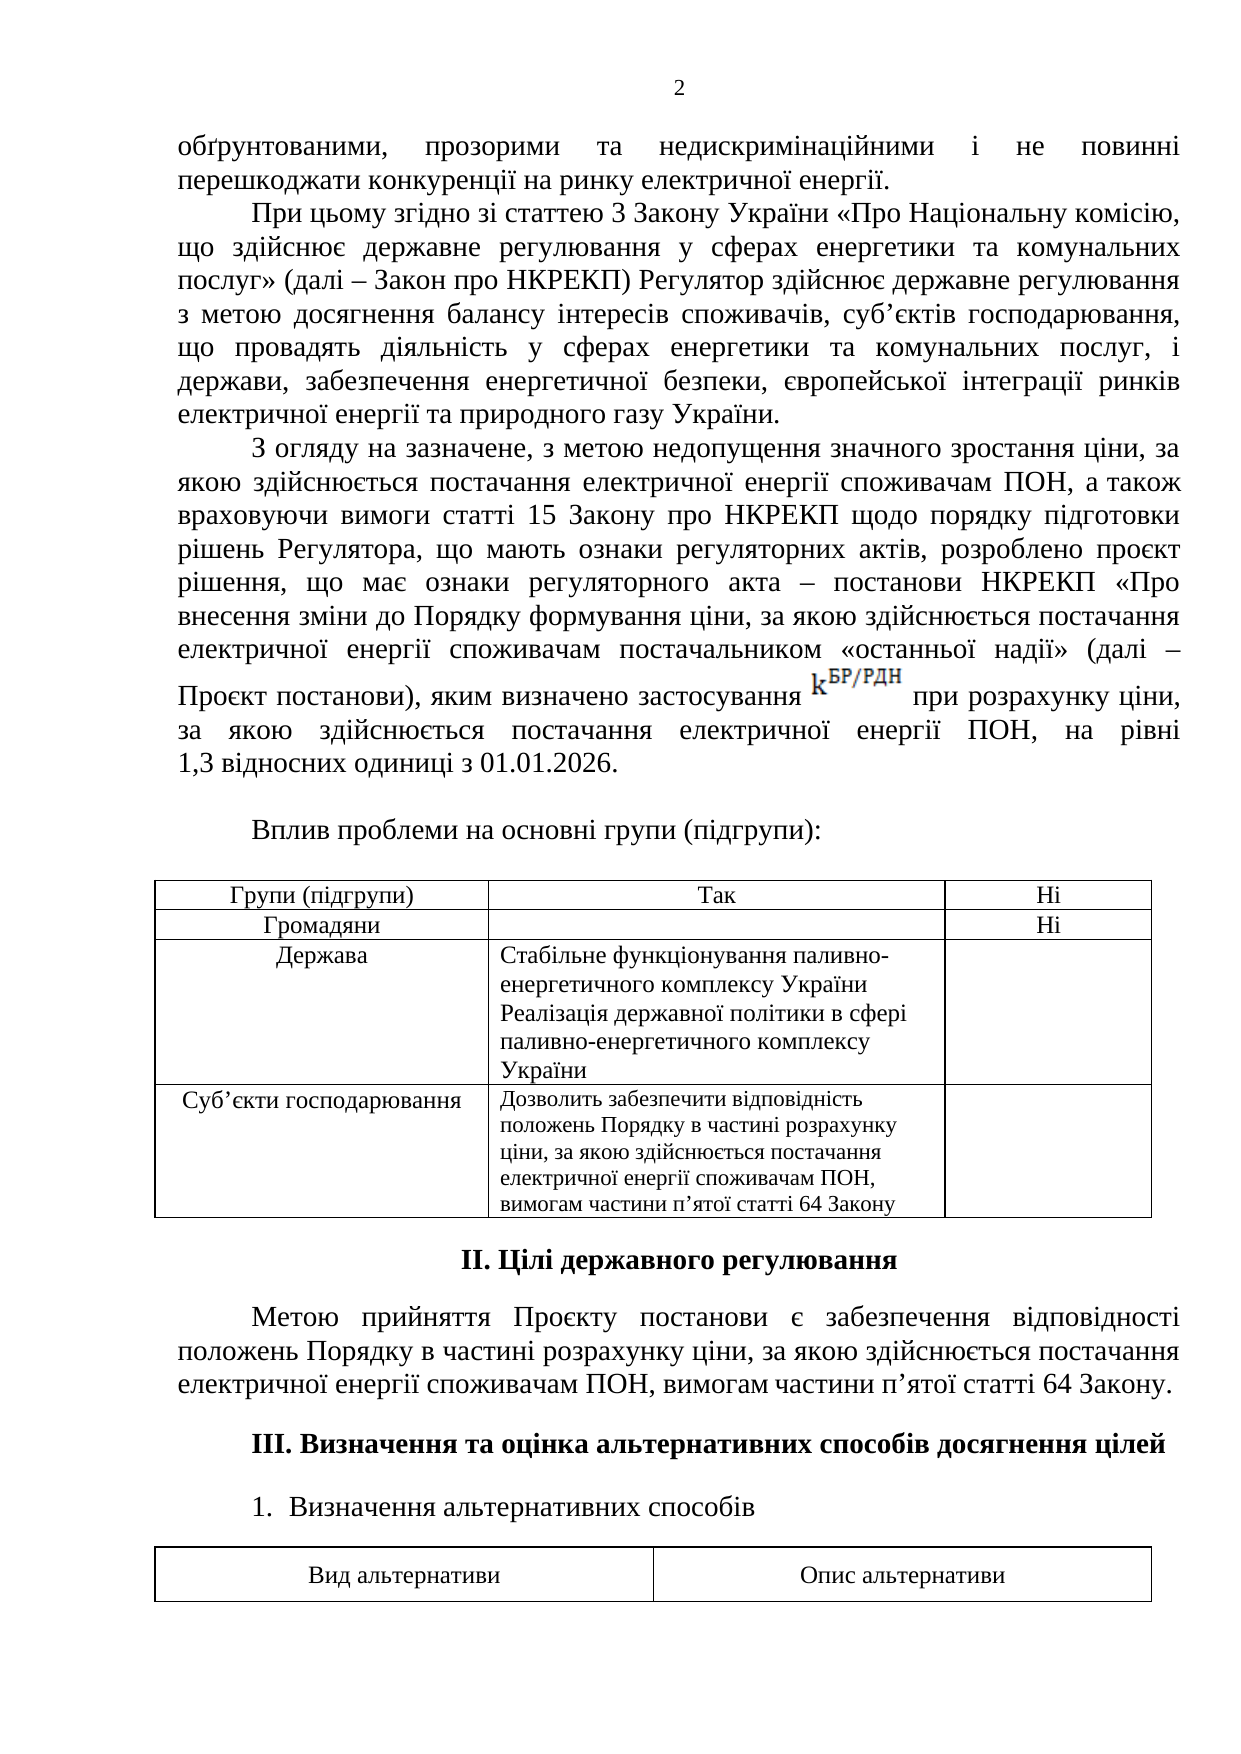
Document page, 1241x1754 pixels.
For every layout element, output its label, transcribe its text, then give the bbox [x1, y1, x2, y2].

table_cell [946, 940, 1151, 1084]
table_header Опис альтернативи [654, 1548, 1151, 1601]
table_cell [489, 910, 944, 939]
list Визначення альтернативних способів [251, 1489, 1181, 1522]
table_cell Дозволить забезпечити відповідність положень Порядку в частині розрахунку ціни, за якою здійснюється постачання електричної енергії споживачам ПОН, вимогам частини п’ятої статті 64 Закону [489, 1085, 944, 1217]
picture [811, 664, 904, 706]
table_cell Стабільне функціонування паливно-енергетичного комплексу України Реалізація державної політики в сфері паливно-енергетичного комплексу України [489, 940, 944, 1084]
text З огляду на зазначене, з метою недопущення значного зростання ціни, за якою здійснюється постачання електричної енергії споживачам ПОН, а також враховуючи вимоги статті 15 Закону про НКРЕКП щодо порядку підготовки рішень Регулятора, що мають ознаки регуляторних актів, розроблено проєкт рішення, що має ознаки регуляторного акта – постанови НКРЕКП «Про внесення зміни до Порядку формування ціни, за якою здійснюється постачання електричної енергії споживачам постачальником «останньої надії» (далі – Проєкт постанови), яким визначено застосування при розрахунку ціни, за якою здійснюється постачання електричної енергії ПОН, на рівні 1,3 відносних одиниці з 01.01.2026. [177, 430, 1181, 779]
text Вплив проблеми на основні групи (підгрупи): [177, 812, 1181, 846]
text II. Цілі державного регулювання [177, 1242, 1181, 1275]
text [177, 128, 1181, 195]
table_header Групи (підгрупи) [156, 881, 488, 909]
table_header Ні [946, 881, 1151, 909]
table_cell Громадяни [156, 910, 488, 939]
text III. Визначення та оцінка альтернативних способів досягнення цілей [177, 1426, 1181, 1460]
text При цьому згідно зі статтею 3 Закону України «Про Національну комісію, що здійснює державне регулювання у сферах енергетики та комунальних послуг» (далі – Закон про НКРЕКП) Регулятор здійснює державне регулювання з метою досягнення балансу інтересів споживачів, суб’єктів господарювання, що провадять діяльність у сферах енергетики та комунальних послуг, і держави, забезпечення енергетичної безпеки, європейської інтеграції ринків електричної енергії та природного газу України. [177, 195, 1181, 430]
table_cell Суб’єкти господарювання [156, 1085, 488, 1217]
table_cell Держава [156, 940, 488, 1084]
text Метою прийняття Проєкту постанови є забезпечення відповідності положень Порядку в частині розрахунку ціни, за якою здійснюється постачання електричної енергії споживачам ПОН, вимогам частини п’ятої статті 64 Закону. [177, 1299, 1181, 1400]
table_header Так [489, 881, 944, 909]
table_header Вид альтернативи [156, 1548, 653, 1601]
table_cell Ні [946, 910, 1151, 939]
table_cell [946, 1085, 1151, 1217]
